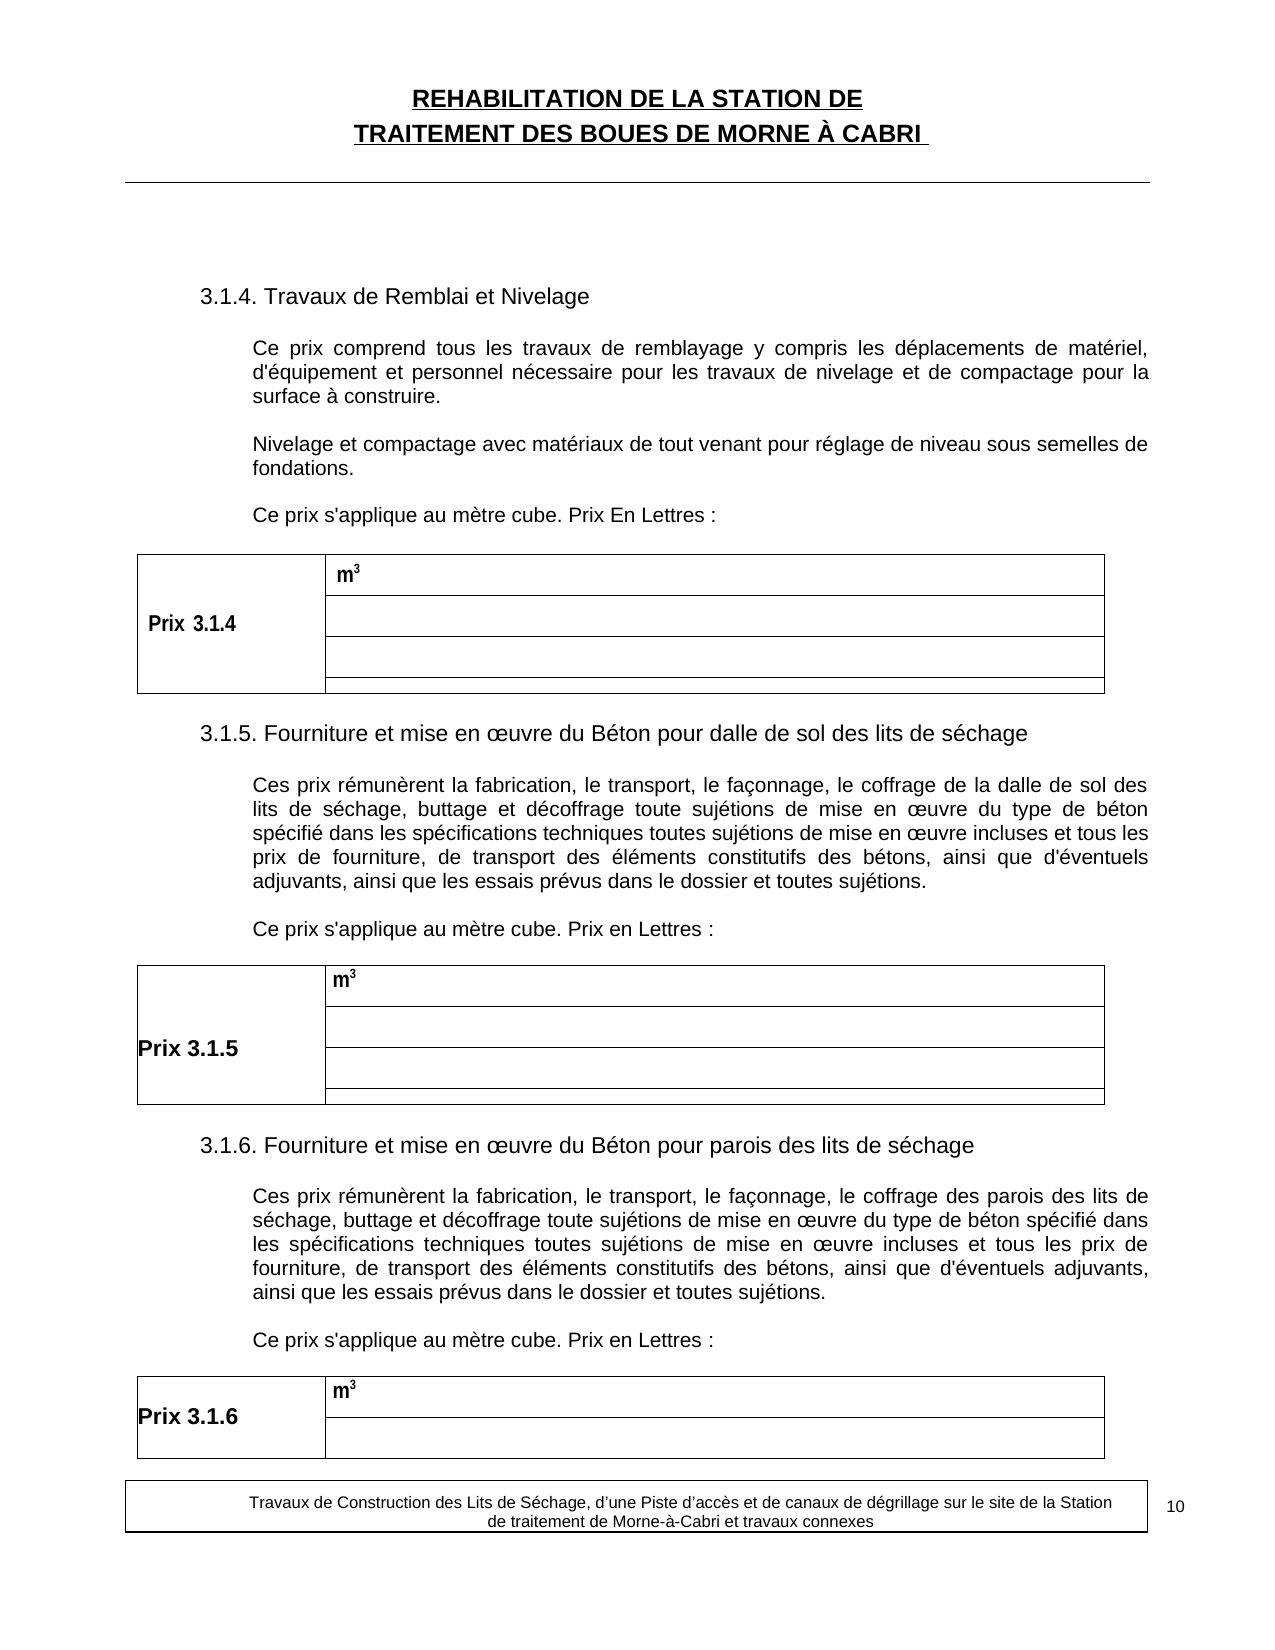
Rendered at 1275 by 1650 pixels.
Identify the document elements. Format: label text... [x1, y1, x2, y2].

list Nivelage et compactage avec matériaux de tout venant pour réglage de niveau sous semelles de fondations. [252, 431, 1150, 479]
table_header m3 [326, 966, 1104, 1006]
list Ce prix comprend tous les travaux de remblayage y compris les déplacements de matériel, d'équipement et personnel nécessaire pour les travaux de nivelage et de compactage pour la surface à construire. [252, 336, 1150, 407]
list Ce prix s'applique au mètre cube. Prix en Lettres : [252, 1328, 1150, 1352]
list Ce prix s'applique au mètre cube. Prix en Lettres : [252, 917, 1150, 941]
list Ces prix rémunèrent la fabrication, le transport, le façonnage, le coffrage des parois des lits de séchage, buttage et décoffrage toute sujétions de mise en œuvre du type de béton spécifié dans les spécifications techniques toutes sujétions de mise en œuvre incluses et tous les prix de fourniture, de transport des éléments constitutifs des bétons, ainsi que d'éventuels adjuvants, ainsi que les essais prévus dans le dossier et toutes sujétions. [252, 1184, 1150, 1304]
table_header Prix 3.1.5 [138, 966, 325, 1104]
table_cell [326, 1007, 1104, 1047]
table_header Prix 3.1.6 [138, 1377, 325, 1458]
table_header m3 [326, 1377, 1104, 1417]
table_cell [326, 678, 1104, 693]
list Travaux de Remblai et Nivelage [200, 283, 1150, 309]
list Fourniture et mise en œuvre du Béton pour parois des lits de séchage [200, 1132, 1150, 1158]
table_cell [326, 1089, 1104, 1104]
table_cell [326, 596, 1104, 636]
table_header m3 [326, 555, 1104, 595]
table_cell [326, 1048, 1104, 1088]
list Ces prix rémunèrent la fabrication, le transport, le façonnage, le coffrage de la dalle de sol des lits de séchage, buttage et décoffrage toute sujétions de mise en œuvre du type de béton spécifié dans les spécifications techniques toutes sujétions de mise en œuvre incluses et tous les prix de fourniture, de transport des éléments constitutifs des bétons, ainsi que d'éventuels adjuvants, ainsi que les essais prévus dans le dossier et toutes sujétions. [252, 773, 1150, 893]
table_cell [326, 1418, 1104, 1458]
list Fourniture et mise en œuvre du Béton pour dalle de sol des lits de séchage [200, 720, 1150, 747]
table_cell [326, 637, 1104, 677]
list Ce prix s'applique au mètre cube. Prix En Lettres : [252, 503, 1150, 527]
table_header Prix 3.1.4 [138, 555, 325, 693]
